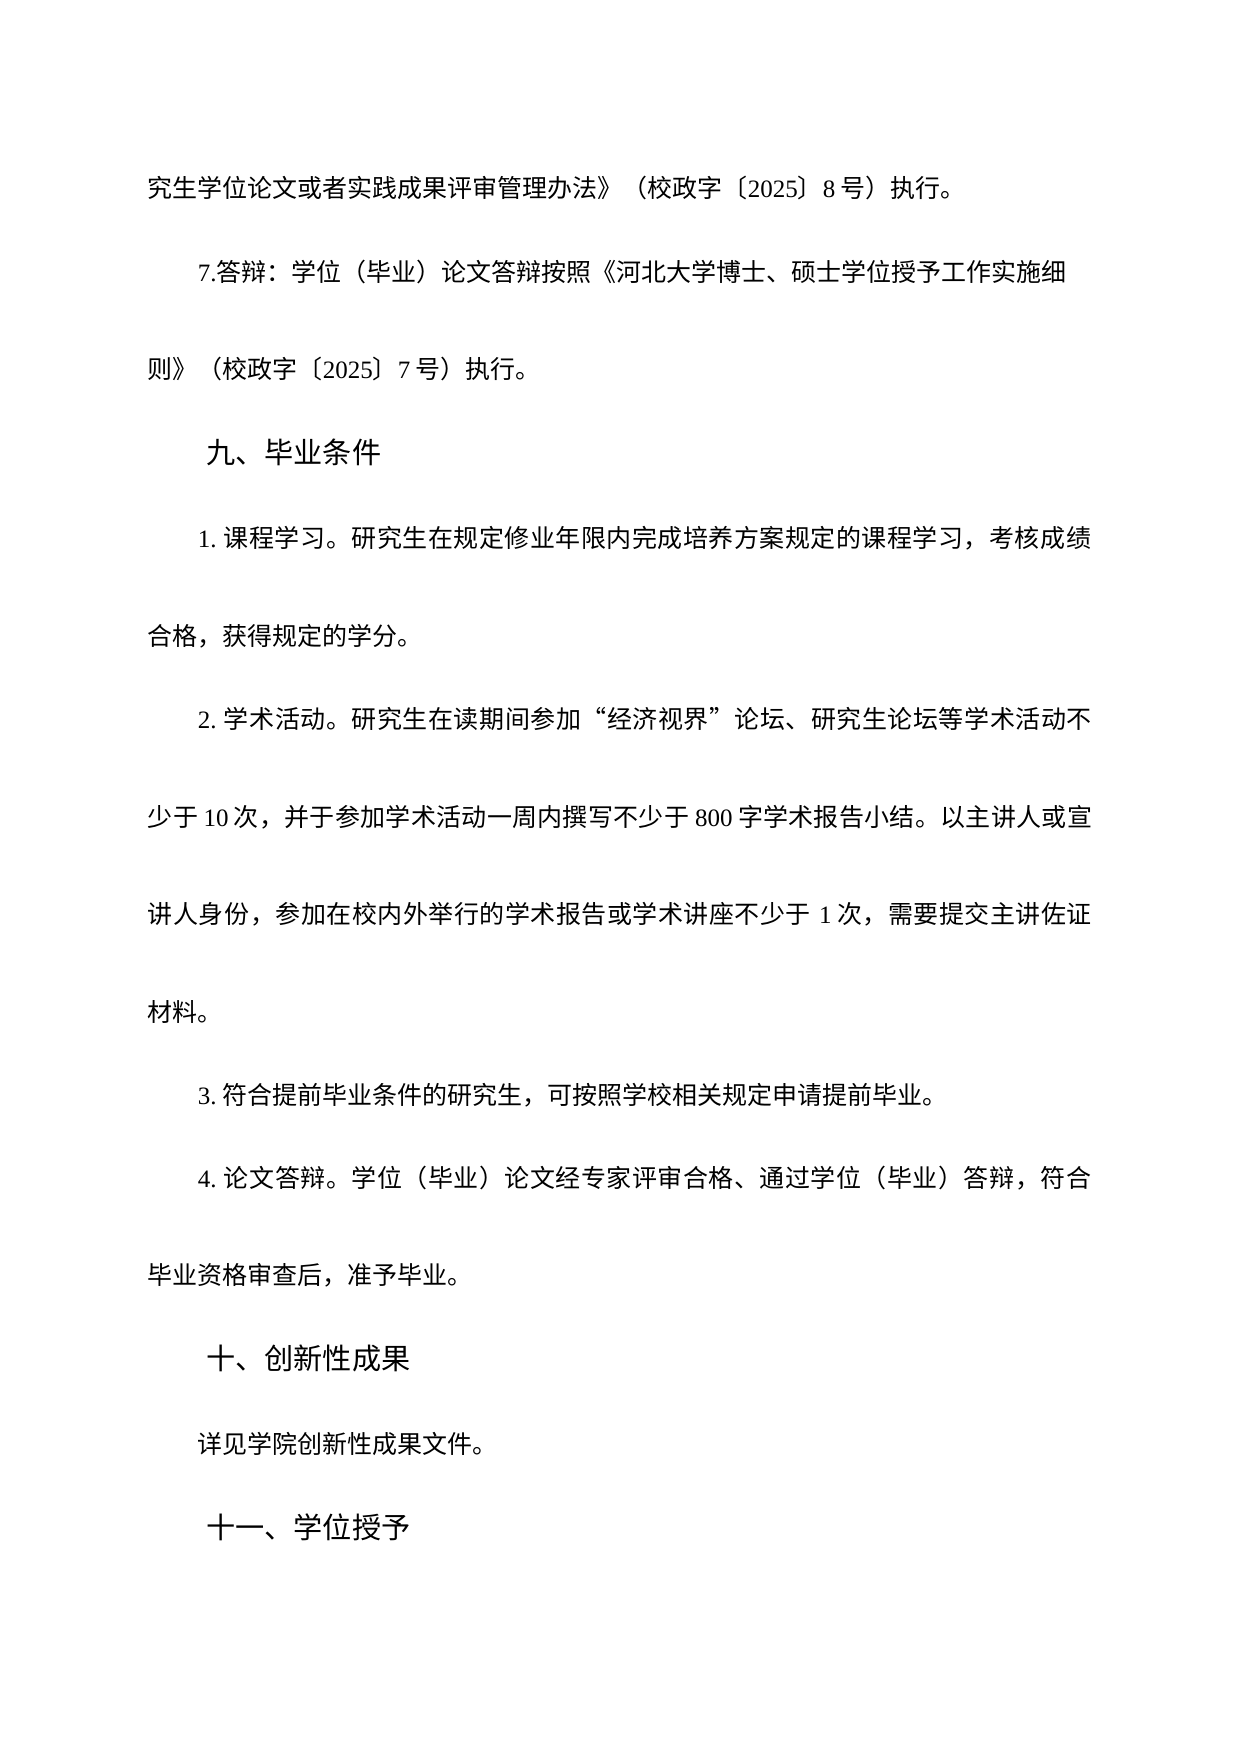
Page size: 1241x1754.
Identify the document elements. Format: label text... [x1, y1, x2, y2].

text 2. 学术活动。研究生在读期间参加“经济视界”论坛、研究生论坛等学术活动不少于10次，并于参加学术活动一周内撰写不少于800字学术报告小结。以主讲人或宣讲人身份，参加在校内外举行的学术报告或学术讲座不少于1次，需要提交主讲佐证材料。 [148, 685, 1092, 1043]
text 十一、学位授予 [148, 1494, 1092, 1559]
text 7.答辩：学位（毕业）论文答辩按照《河北大学博士、硕士学位授予工作实施细则》（校政字〔2025〕7号）执行。 [148, 238, 1092, 400]
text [148, 154, 1092, 219]
text 十、创新性成果 [148, 1324, 1092, 1389]
text 1. 课程学习。研究生在规定修业年限内完成培养方案规定的课程学习，考核成绩合格，获得规定的学分。 [148, 504, 1092, 667]
text 4. 论文答辩。学位（毕业）论文经专家评审合格、通过学位（毕业）答辩，符合毕业资格审查后，准予毕业。 [148, 1144, 1092, 1306]
text 3. 符合提前毕业条件的研究生，可按照学校相关规定申请提前毕业。 [148, 1061, 1092, 1126]
text 九、毕业条件 [148, 418, 1092, 483]
text 详见学院创新性成果文件。 [148, 1411, 1092, 1476]
